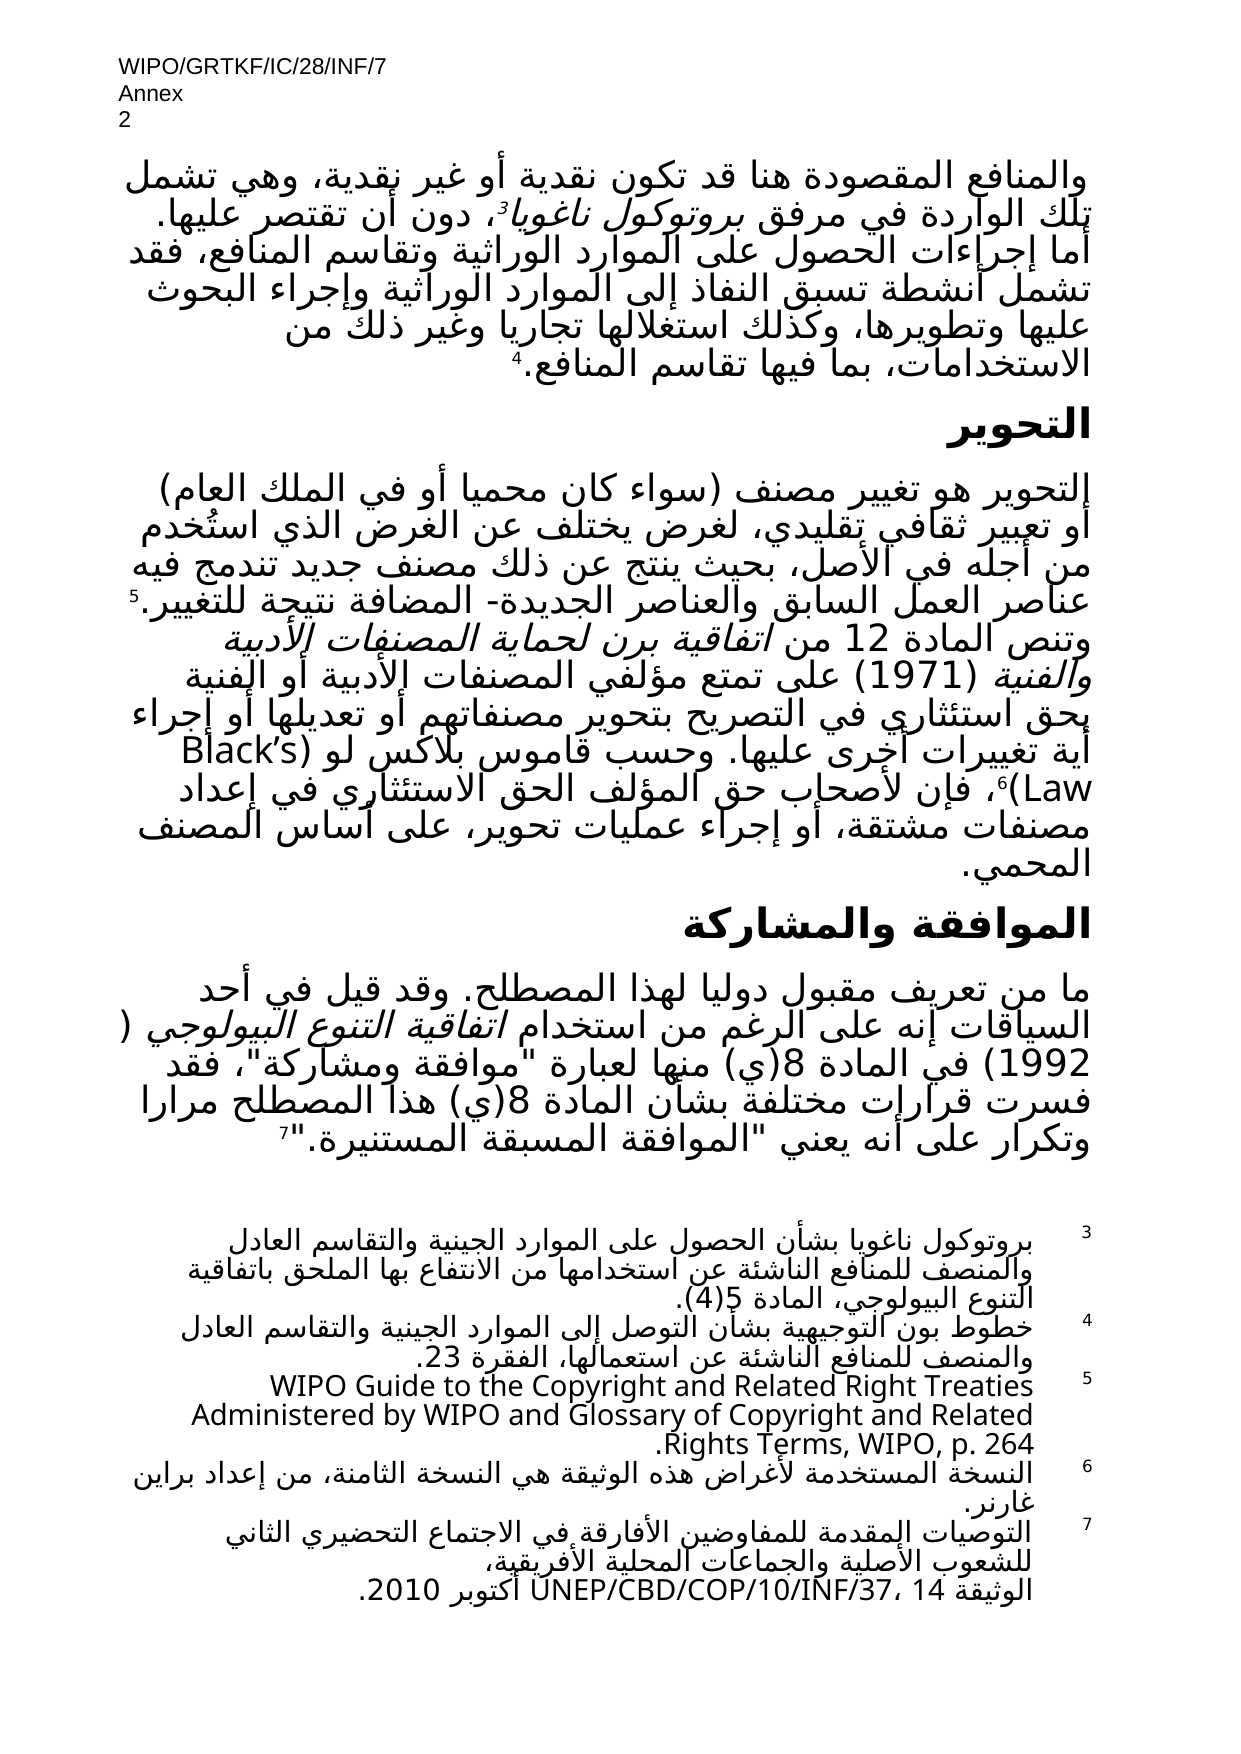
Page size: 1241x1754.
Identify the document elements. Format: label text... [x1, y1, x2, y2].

text ما من تعريف مقبول دوليا لهذا المصطلح. وقد قيل في أحد السياقات إنه على الرغم من استخدام اتفاقية التنوع البيولوجي (1992) في المادة 8(ي) منها لعبارة "موافقة ومشاركة"، فقد فسرت قرارات مختلفة بشأن المادة 8(ي) هذا المصطلح مرارا وتكرار على أنه يعني "الموافقة المسبقة المستنيرة." [118, 971, 1092, 1158]
text التحوير هو تغيير مصنف (سواء كان محميا أو في الملك العام) أو تعبير ثقافي تقليدي، لغرض يختلف عن الغرض الذي استُخدم من أجله في الأصل، بحيث ينتج عن ذلك مصنف جديد تندمج فيه عناصر العمل السابق والعناصر الجديدة- المضافة نتيجة للتغيير. وتنص المادة 12 من اتفاقية برن لحماية المصنفات الأدبية والفنية (1971) على تمتع مؤلفي المصنفات الأدبية أو الفنية بحق استئثاري في التصريح بتحوير مصنفاتهم أو تعديلها أو إجراء أية تغييرات أخرى عليها. وحسب قاموس بلاكس لو (Black’s Law)، فإن لأصحاب حق المؤلف الحق الاستئثاري في إعداد مصنفات مشتقة، أو إجراء عمليات تحوير، على أساس المصنف المحمي. [118, 471, 1092, 883]
text التحوير [1006, 408, 1092, 446]
text والمنافع المقصودة هنا قد تكون نقدية أو غير نقدية، وهي تشمل تلك الواردة في مرفق بروتوكول ناغويا، دون أن تقتصر عليها. أما إجراءات الحصول على الموارد الوراثية وتقاسم المنافع، فقد تشمل أنشطة تسبق النفاذ إلى الموارد الوراثية وإجراء البحوث عليها وتطويرها، وكذلك استغلالها تجاريا وغير ذلك من الاستخدامات، بما فيها تقاسم المنافع. [118, 158, 1092, 383]
text الموافقة والمشاركة [118, 908, 1067, 946]
text التحوير [118, 408, 1067, 446]
text الموافقة والمشاركة [1025, 908, 1092, 946]
